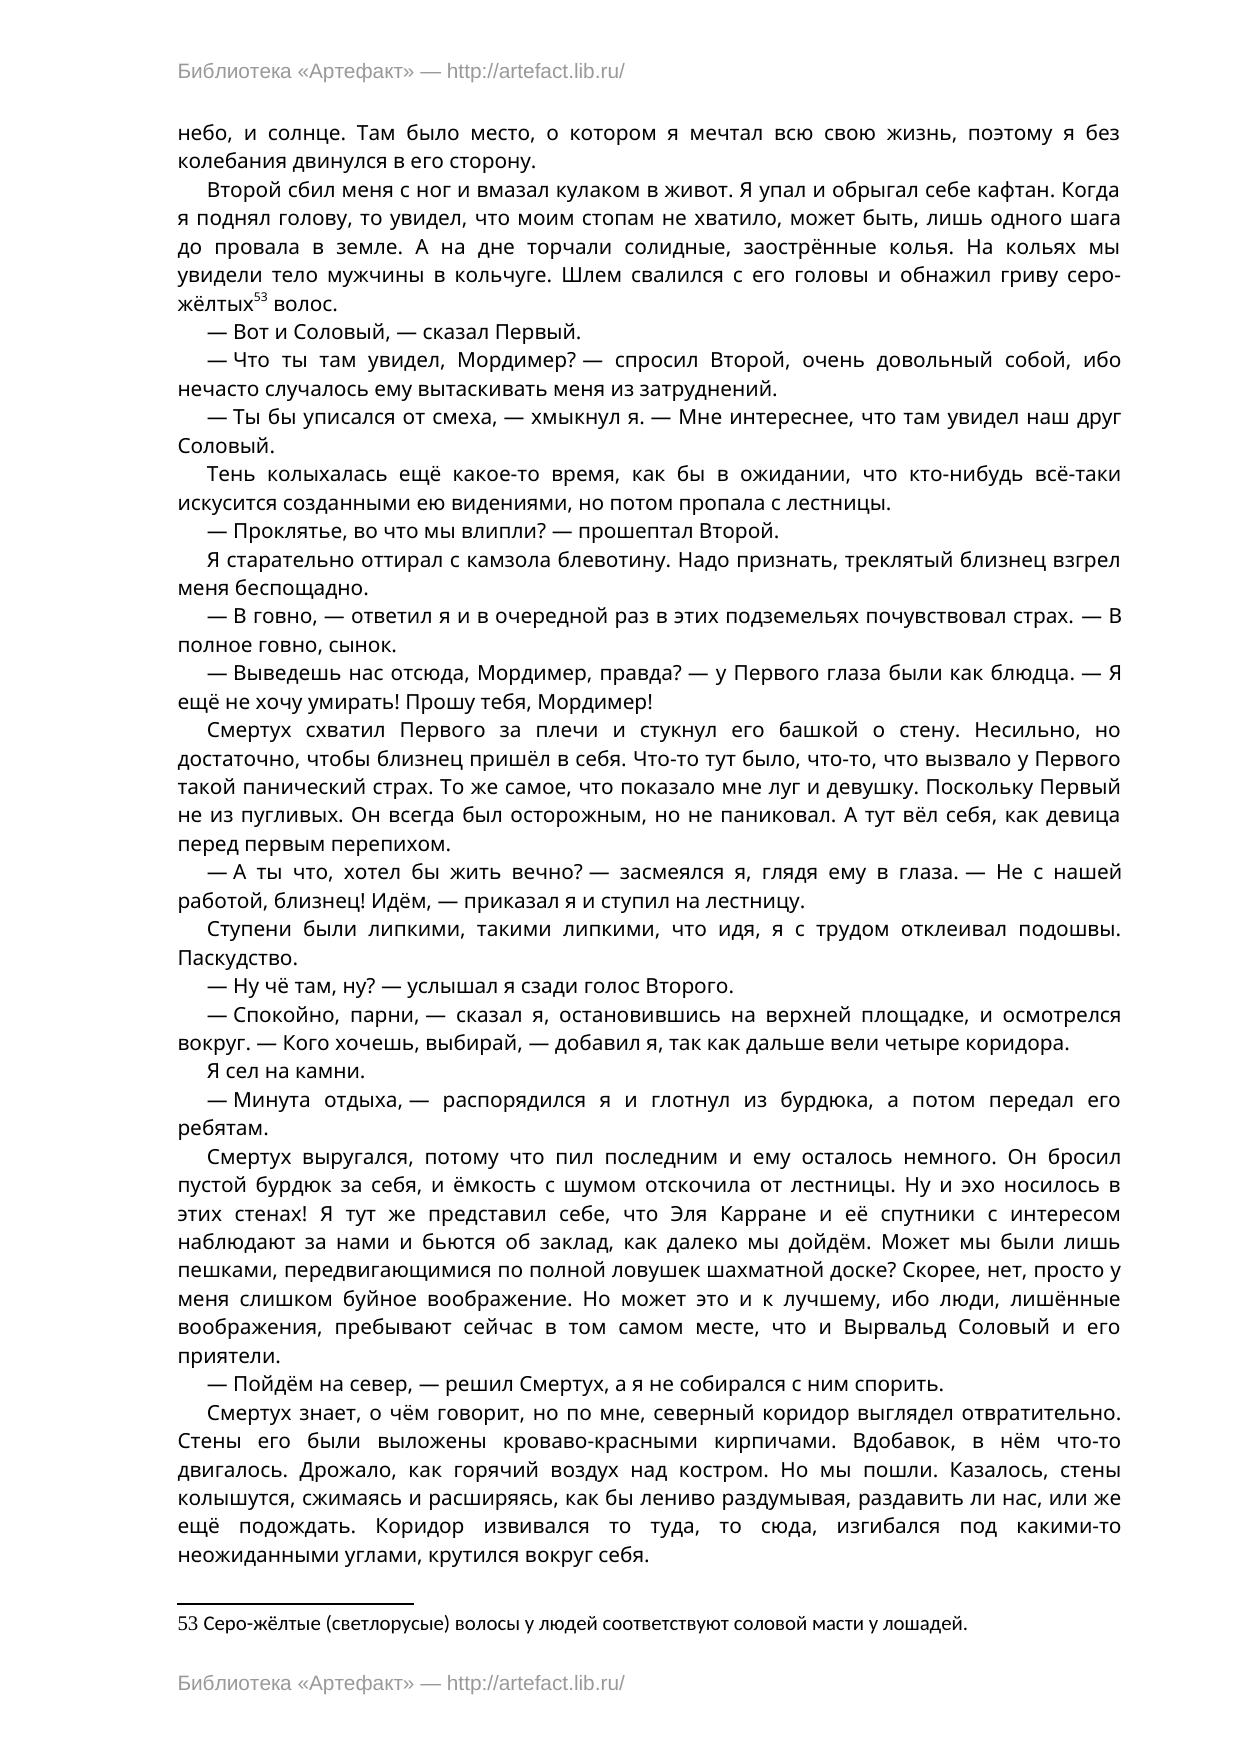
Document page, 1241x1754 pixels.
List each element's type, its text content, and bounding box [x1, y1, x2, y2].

text — Ты бы уписался от смеха, — хмыкнул я. — Мне интереснее, что там увидел наш друг Соловый. [177, 402, 1122, 459]
text — Вот и Соловый, — сказал Первый. [177, 317, 1122, 346]
text — Пойдём на север, — решил Смертух, а я не собирался с ним спорить. [177, 1369, 1122, 1398]
text — Ну чё там, ну? — услышал я сзади голос Второго. [177, 971, 1122, 1000]
text — В говно, — ответил я и в очередной раз в этих подземельях почувствовал страх. — В полное говно, сынок. [177, 602, 1122, 658]
text Второй сбил меня с ног и вмазал кулаком в живот. Я упал и обрыгал себе кафтан. Когда я поднял голову, то увидел, что моим стопам не хватило, может быть, лишь одного шага до провала в земле. А на дне торчали солидные, заострённые колья. На кольях мы увидели тело мужчины в кольчуге. Шлем свалился с его головы и обнажил гриву серо-жёлтых волос. [177, 175, 1122, 317]
text — Проклятье, во что мы влипли? — прошептал Второй. [177, 516, 1122, 545]
text Тень колыхалась ещё какое-то время, как бы в ожидании, что кто-нибудь всё-таки искусится созданными ею видениями, но потом пропала с лестницы. [177, 459, 1122, 516]
text Ступени были липкими, такими липкими, что идя, я с трудом отклеивал подошвы. Паскудство. [177, 914, 1122, 971]
text — Что ты там увидел, Мордимер? — спросил Второй, очень довольный собой, ибо нечасто случалось ему вытаскивать меня из затруднений. [177, 346, 1122, 402]
text Я сел на камни. [177, 1057, 1122, 1085]
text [177, 118, 1122, 175]
text Смертух выругался, потому что пил последним и ему осталось немного. Он бросил пустой бурдюк за себя, и ёмкость с шумом отскочила от лестницы. Ну и эхо носилось в этих стенах! Я тут же представил себе, что Эля Карране и её спутники с интересом наблюдают за нами и бьются об заклад, как далеко мы дойдём. Может мы были лишь пешками, передвигающимися по полной ловушек шахматной доске? Скорее, нет, просто у меня слишком буйное воображение. Но может это и к лучшему, ибо люди, лишённые воображения, пребывают сейчас в том самом месте, что и Вырвальд Соловый и его приятели. [177, 1142, 1122, 1369]
text — Спокойно, парни, — сказал я, остановившись на верхней площадке, и осмотрелся вокруг. — Кого хочешь, выбирай, — добавил я, так как дальше вели четыре коридора. [177, 1000, 1122, 1057]
text — А ты что, хотел бы жить вечно? — засмеялся я, глядя ему в глаза. — Не с нашей работой, близнец! Идём, — приказал я и ступил на лестницу. [177, 857, 1122, 914]
text Я старательно оттирал с камзола блевотину. Надо признать, треклятый близнец взгрел меня беспощадно. [177, 545, 1122, 602]
text Смертух знает, о чём говорит, но по мне, северный коридор выглядел отвратительно. Стены его были выложены кроваво-красными кирпичами. Вдобавок, в нём что-то двигалось. Дрожало, как горячий воздух над костром. Но мы пошли. Казалось, стены колышутся, сжимаясь и расширяясь, как бы лениво раздумывая, раздавить ли нас, или же ещё подождать. Коридор извивался то туда, то сюда, изгибался под какими-то неожиданными углами, крутился вокруг себя. [177, 1398, 1122, 1568]
text — Выведешь нас отсюда, Мордимер, правда? — у Первого глаза были как блюдца. — Я ещё не хочу умирать! Прошу тебя, Мордимер! [177, 658, 1122, 715]
text Смертух схватил Первого за плечи и стукнул его башкой о стену. Несильно, но достаточно, чтобы близнец пришёл в себя. Что-то тут было, что-то, что вызвало у Первого такой панический страх. То же самое, что показало мне луг и девушку. Поскольку Первый не из пугливых. Он всегда был осторожным, но не паниковал. А тут вёл себя, как девица перед первым перепихом. [177, 715, 1122, 857]
text — Минута отдыха, — распорядился я и глотнул из бурдюка, а потом передал его ребятам. [177, 1085, 1122, 1142]
